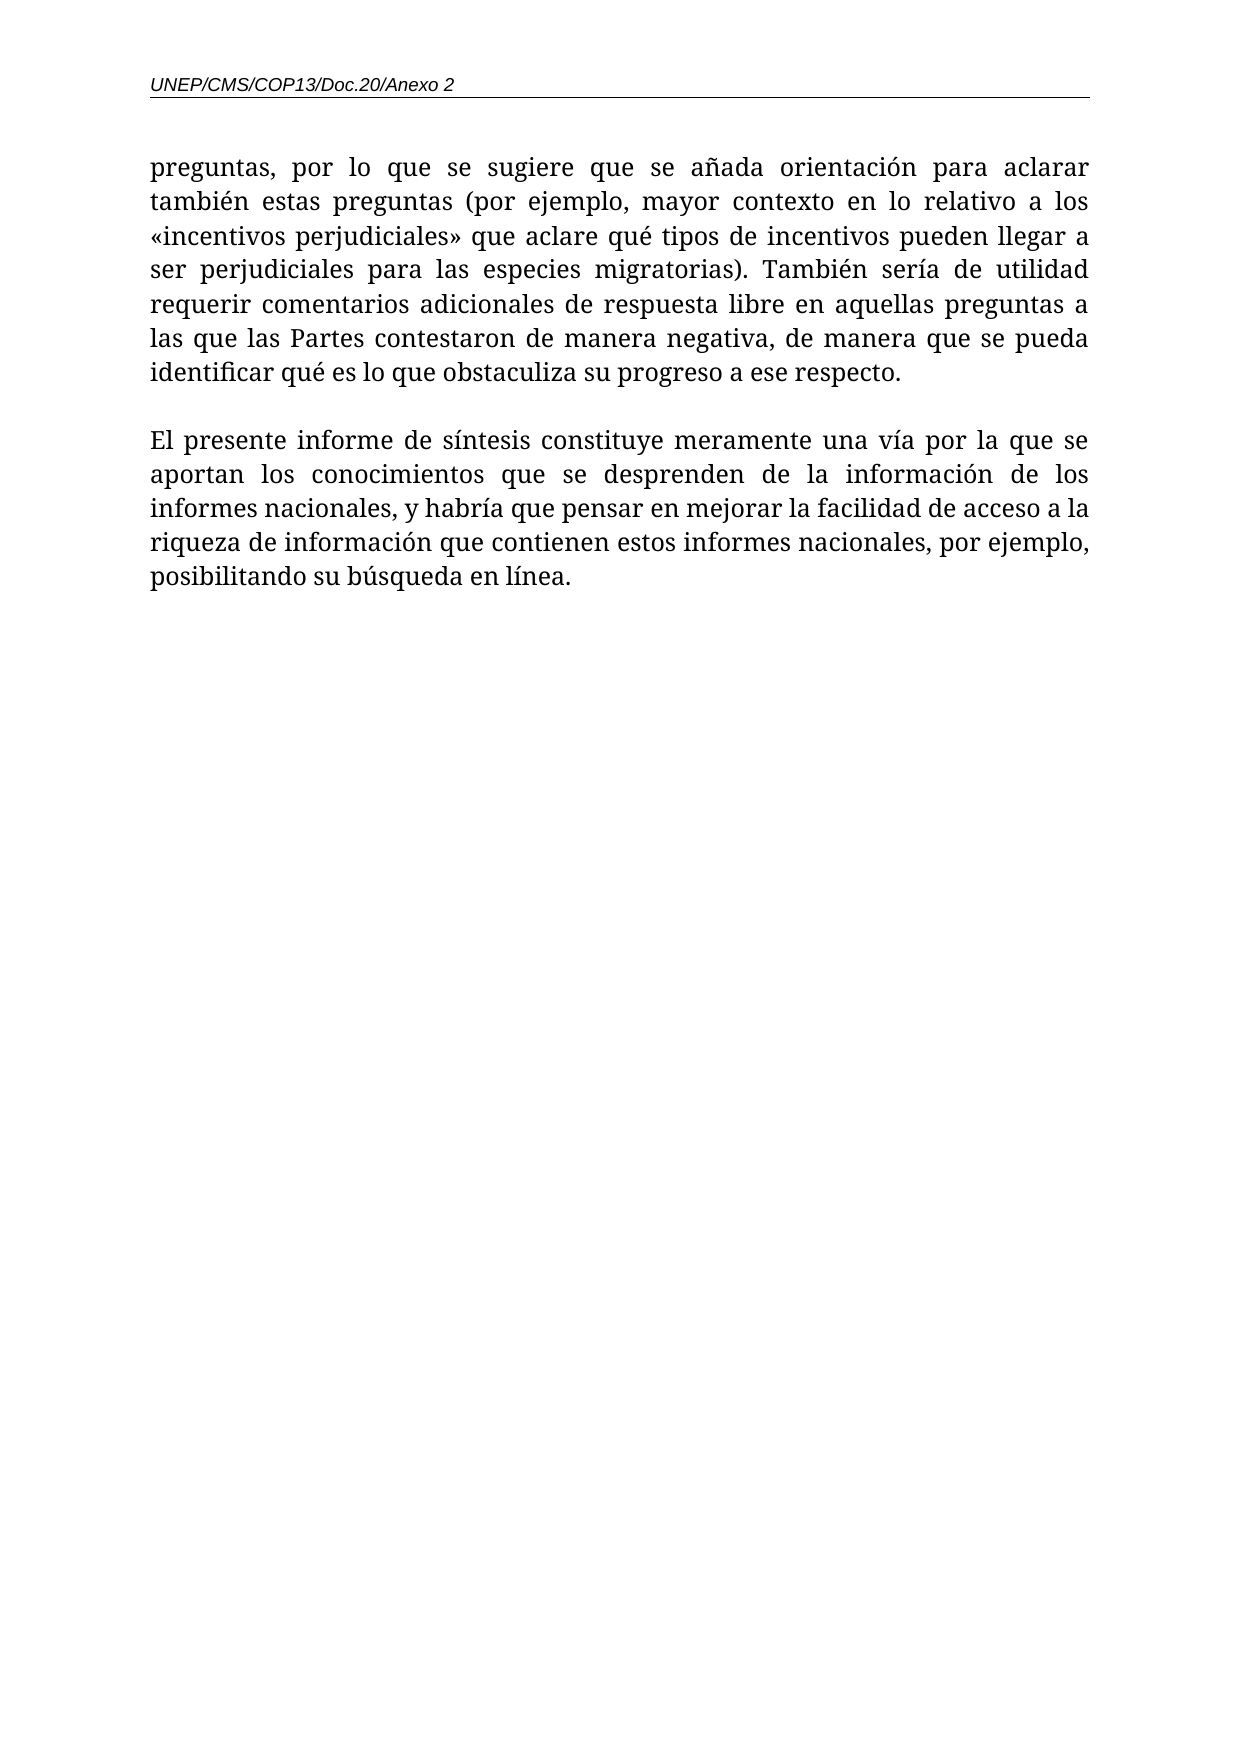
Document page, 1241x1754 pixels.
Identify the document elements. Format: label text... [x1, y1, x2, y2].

text El presente informe de síntesis constituye meramente una vía por la que se aportan los conocimientos que se desprenden de la información de los informes nacionales, y habría que pensar en mejorar la facilidad de acceso a la riqueza de información que contienen estos informes nacionales, por ejemplo, posibilitando su búsqueda en línea. [150, 422, 1090, 593]
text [150, 150, 1090, 388]
